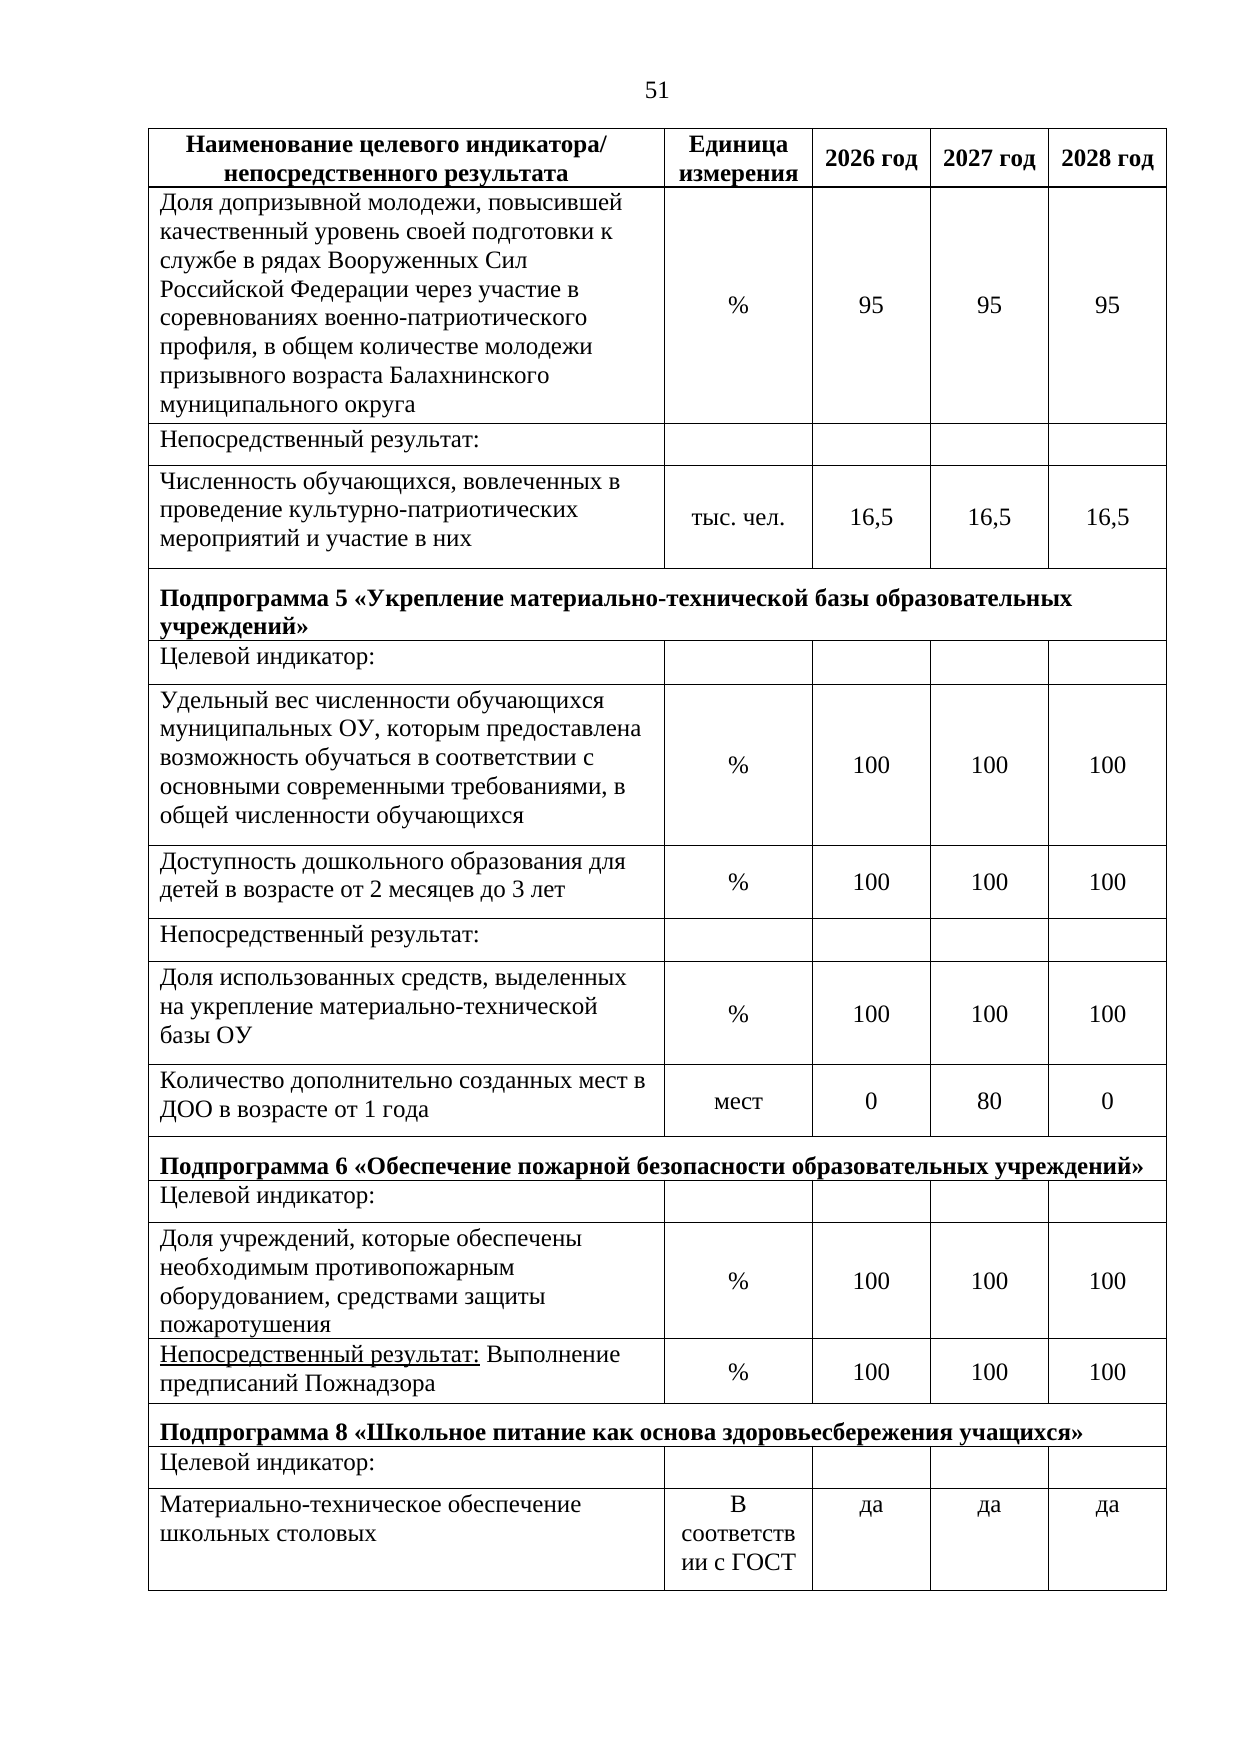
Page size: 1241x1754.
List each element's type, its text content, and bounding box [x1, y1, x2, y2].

table_cell [1049, 919, 1166, 961]
table_cell 100 [931, 962, 1048, 1064]
table_cell [931, 1447, 1048, 1488]
table_cell [931, 641, 1048, 684]
table_cell Подпрограмма 5 «Укрепление материально-технической базы образовательных учреждений» [149, 569, 1166, 640]
table_cell [813, 641, 930, 684]
table_cell [931, 919, 1048, 961]
table_cell 100 [931, 1339, 1048, 1403]
table_cell Материально-техническое обеспечение школьных столовых [149, 1489, 664, 1590]
table_cell [665, 919, 812, 961]
table_cell 100 [813, 846, 930, 918]
table_cell 100 [813, 962, 930, 1064]
table_cell [1049, 1181, 1166, 1222]
table_cell 100 [931, 846, 1048, 918]
table_cell В соответствии с ГОСТ [665, 1489, 812, 1590]
table_cell [665, 641, 812, 684]
table_cell 100 [1049, 846, 1166, 918]
table_cell [813, 424, 930, 465]
table_header 2027 год [931, 129, 1048, 186]
table_cell 100 [813, 685, 930, 845]
table_cell Непосредственный результат: [149, 919, 664, 961]
table_cell Доступность дошкольного образования для детей в возрасте от 2 месяцев до 3 лет [149, 846, 664, 918]
table_cell Непосредственный результат: Выполнение предписаний Пожнадзора [149, 1339, 664, 1403]
table_cell да [813, 1489, 930, 1590]
table_cell [813, 919, 930, 961]
table_cell Количество дополнительно созданных мест в ДОО в возрасте от 1 года [149, 1065, 664, 1136]
table_cell да [931, 1489, 1048, 1590]
table_cell 95 [813, 188, 930, 423]
table_cell Целевой индикатор: [149, 1181, 664, 1222]
table_header Единица измерения [665, 129, 812, 186]
table_cell 100 [1049, 962, 1166, 1064]
table_cell [813, 1181, 930, 1222]
table_cell 0 [1049, 1065, 1166, 1136]
table_cell мест [665, 1065, 812, 1136]
table_cell [931, 424, 1048, 465]
table_cell % [665, 188, 812, 423]
table_cell Целевой индикатор: [149, 1447, 664, 1488]
table_cell 100 [1049, 1339, 1166, 1403]
table_cell 100 [1049, 1223, 1166, 1338]
table_cell [1049, 424, 1166, 465]
table_cell 16,5 [1049, 466, 1166, 568]
table_cell 80 [931, 1065, 1048, 1136]
table_cell Доля учреждений, которые обеспечены необходимым противопожарным оборудованием, средствами защиты пожаротушения [149, 1223, 664, 1338]
table_cell Доля допризывной молодежи, повысившей качественный уровень своей подготовки к службе в рядах Вооруженных Сил Российской Федерации через участие в соревнованиях военно-патриотического профиля, в общем количестве молодежи призывного возраста Балахнинского муниципального округа [149, 188, 664, 423]
table_cell 95 [1049, 188, 1166, 423]
table_header 2028 год [1049, 129, 1166, 186]
table_cell [931, 1181, 1048, 1222]
table_cell Подпрограмма 6 «Обеспечение пожарной безопасности образовательных учреждений» [149, 1137, 1166, 1179]
table_cell % [665, 1339, 812, 1403]
table_cell Удельный вес численности обучающихся муниципальных ОУ, которым предоставлена возможность обучаться в соответствии с основными современными требованиями, в общей численности обучающихся [149, 685, 664, 845]
table_header 2026 год [813, 129, 930, 186]
table_cell % [665, 685, 812, 845]
table_cell [665, 1447, 812, 1488]
table_cell Доля использованных средств, выделенных на укрепление материально-технической базы ОУ [149, 962, 664, 1064]
table_cell 16,5 [813, 466, 930, 568]
table_cell 100 [931, 1223, 1048, 1338]
table_cell Непосредственный результат: [149, 424, 664, 465]
table_cell Численность обучающихся, вовлеченных в проведение культурно-патриотических мероприятий и участие в них [149, 466, 664, 568]
table_cell [1049, 641, 1166, 684]
table_cell 16,5 [931, 466, 1048, 568]
table_cell да [1049, 1489, 1166, 1590]
table_cell Целевой индикатор: [149, 641, 664, 684]
table_cell 0 [813, 1065, 930, 1136]
table_cell тыс. чел. [665, 466, 812, 568]
table_cell 95 [931, 188, 1048, 423]
table_cell 100 [1049, 685, 1166, 845]
table_cell % [665, 846, 812, 918]
table_cell [1049, 1447, 1166, 1488]
table_cell [665, 424, 812, 465]
table_cell 100 [813, 1339, 930, 1403]
table_cell % [665, 1223, 812, 1338]
table_cell 100 [931, 685, 1048, 845]
table_cell % [665, 962, 812, 1064]
table_cell [813, 1447, 930, 1488]
table_header Наименование целевого индикатора/ непосредственного результата [149, 129, 664, 186]
table_cell Подпрограмма 8 «Школьное питание как основа здоровьесбережения учащихся» [149, 1404, 1166, 1446]
table_cell [665, 1181, 812, 1222]
table_cell 100 [813, 1223, 930, 1338]
